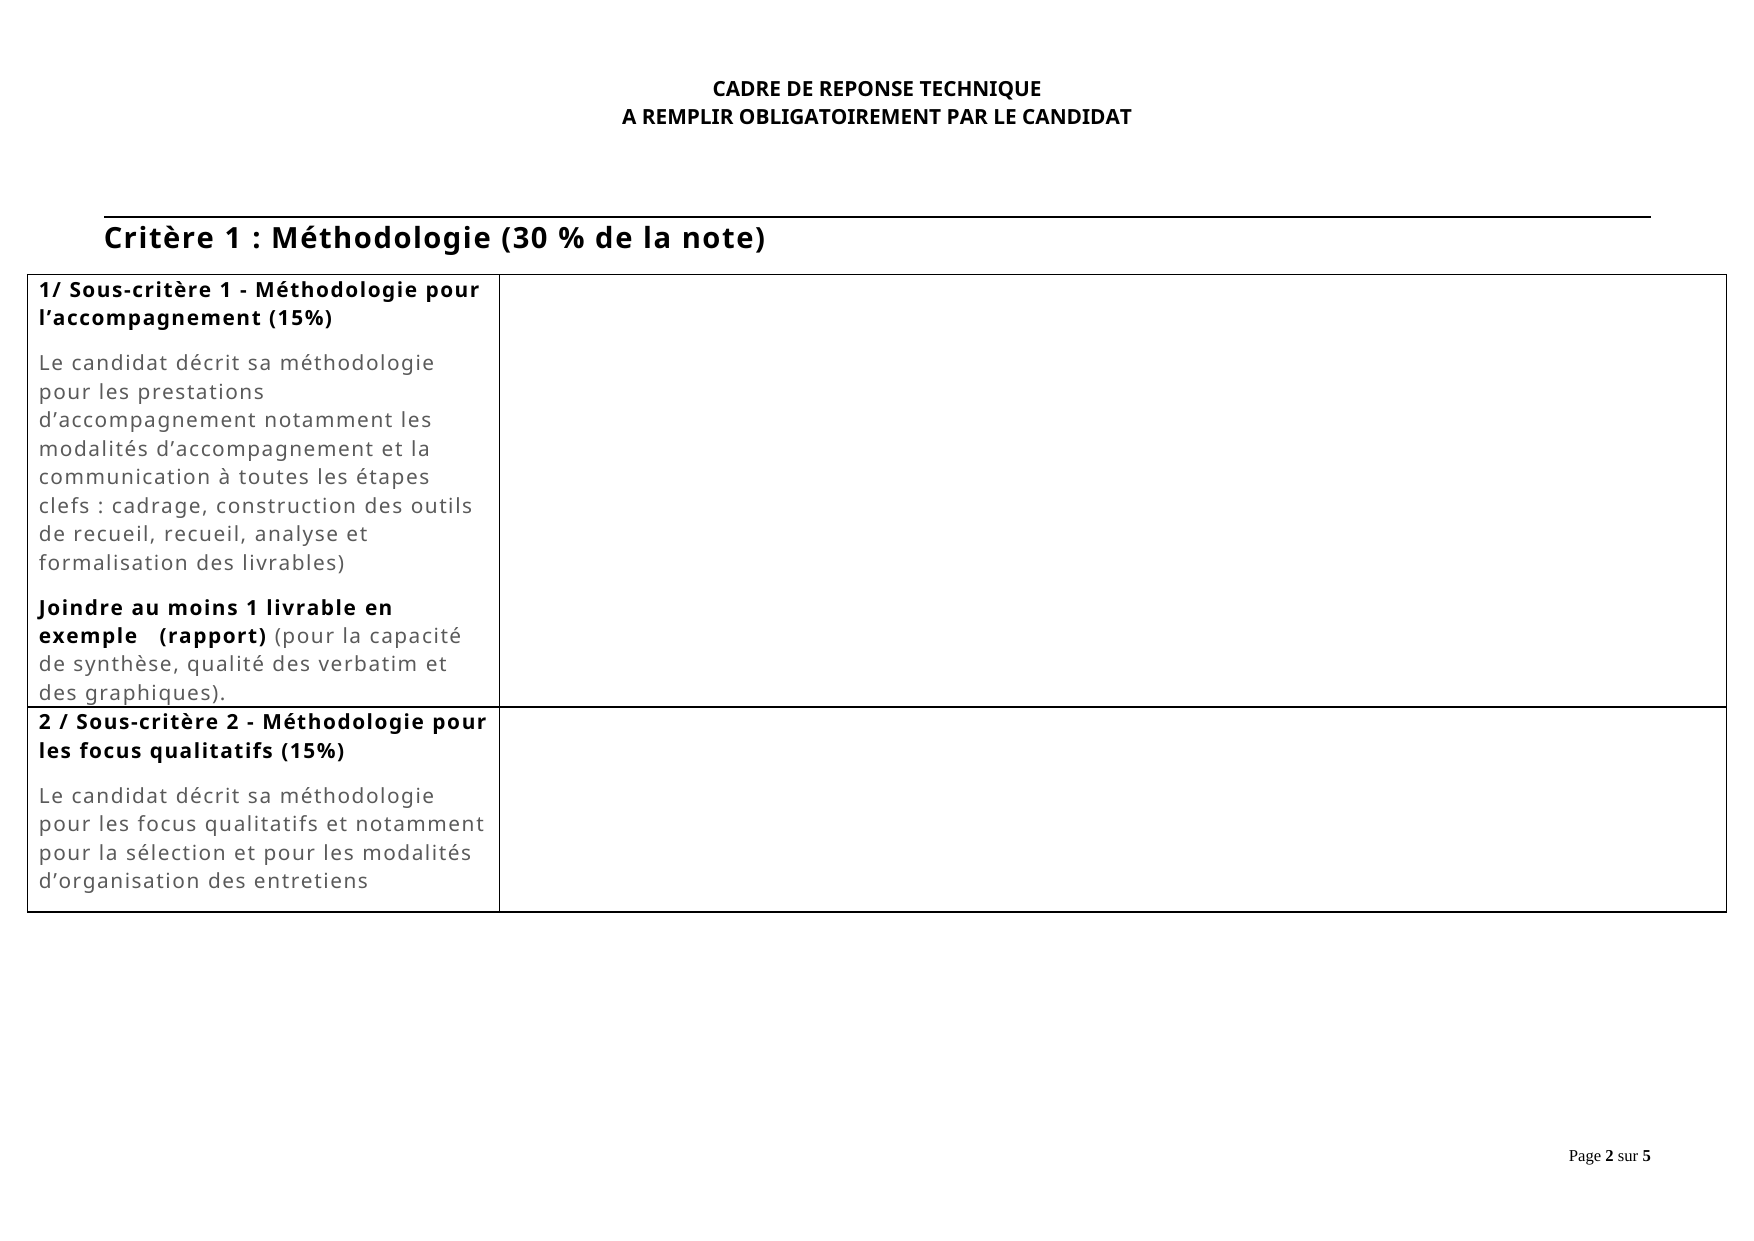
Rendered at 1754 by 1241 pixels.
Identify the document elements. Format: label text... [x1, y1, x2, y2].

text A REMPLIR OBLIGATOIREMENT PAR LE CANDIDAT [103, 102, 1651, 131]
list Critère 1 : Méthodologie (30 % de la note) [103, 218, 1651, 257]
text CADRE DE REPONSE TECHNIQUE [103, 74, 1651, 102]
table_header [500, 275, 1726, 706]
table_header 1/ Sous-critère 1 - Méthodologie pour l’accompagnement (15%) Le candidat décrit sa méthodologie pour les prestations d’accompagnement notamment les modalités d’accompagnement et la communication à toutes les étapes clefs : cadrage, construction des outils de recueil, recueil, analyse et formalisation des livrables) Joindre au moins 1 livrable en exemple (rapport) (pour la capacité de synthèse, qualité des verbatim et des graphiques). [28, 275, 499, 706]
table_cell 2 / Sous-critère 2 - Méthodologie pour les focus qualitatifs (15%) Le candidat décrit sa méthodologie pour les focus qualitatifs et notamment pour la sélection et pour les modalités d’organisation des entretiens [28, 708, 499, 911]
table_cell [500, 708, 1726, 911]
